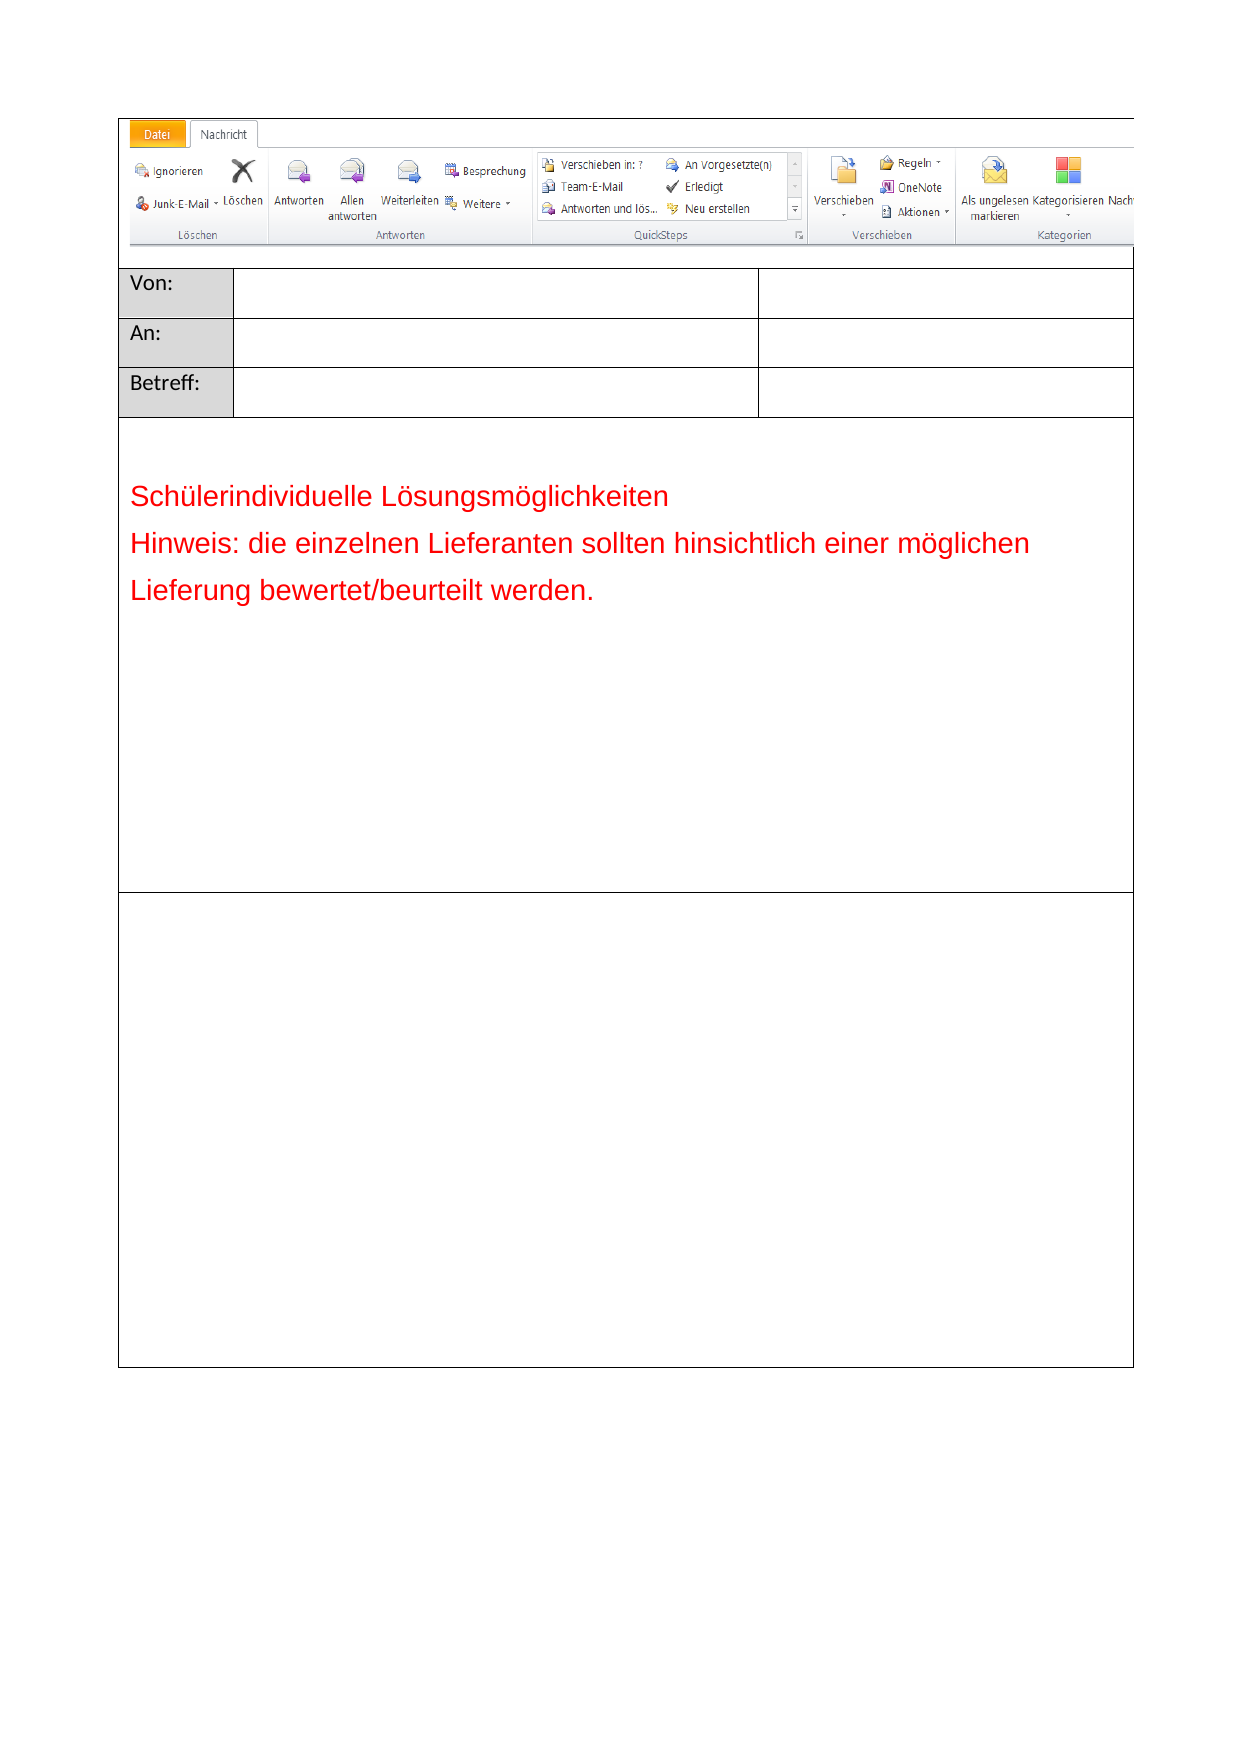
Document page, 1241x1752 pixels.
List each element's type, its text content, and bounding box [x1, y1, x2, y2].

table_cell [119, 893, 1133, 1367]
table_cell Von: [119, 269, 233, 317]
table_cell Schülerindividuelle Lösungsmöglichkeiten Hinweis: die einzelnen Lieferanten sollten hinsichtlich einer möglichen Lieferung bewertet/beurteilt werden. [119, 418, 1133, 892]
table_cell [759, 319, 1133, 367]
table_header [119, 119, 1133, 267]
table_cell [234, 368, 758, 417]
table_cell [759, 368, 1133, 417]
table_cell An: [119, 319, 233, 367]
table_cell [759, 269, 1133, 317]
table_cell [234, 319, 758, 367]
table_cell Betreff: [119, 368, 233, 417]
table_cell [234, 269, 758, 317]
picture [129, 119, 1134, 247]
